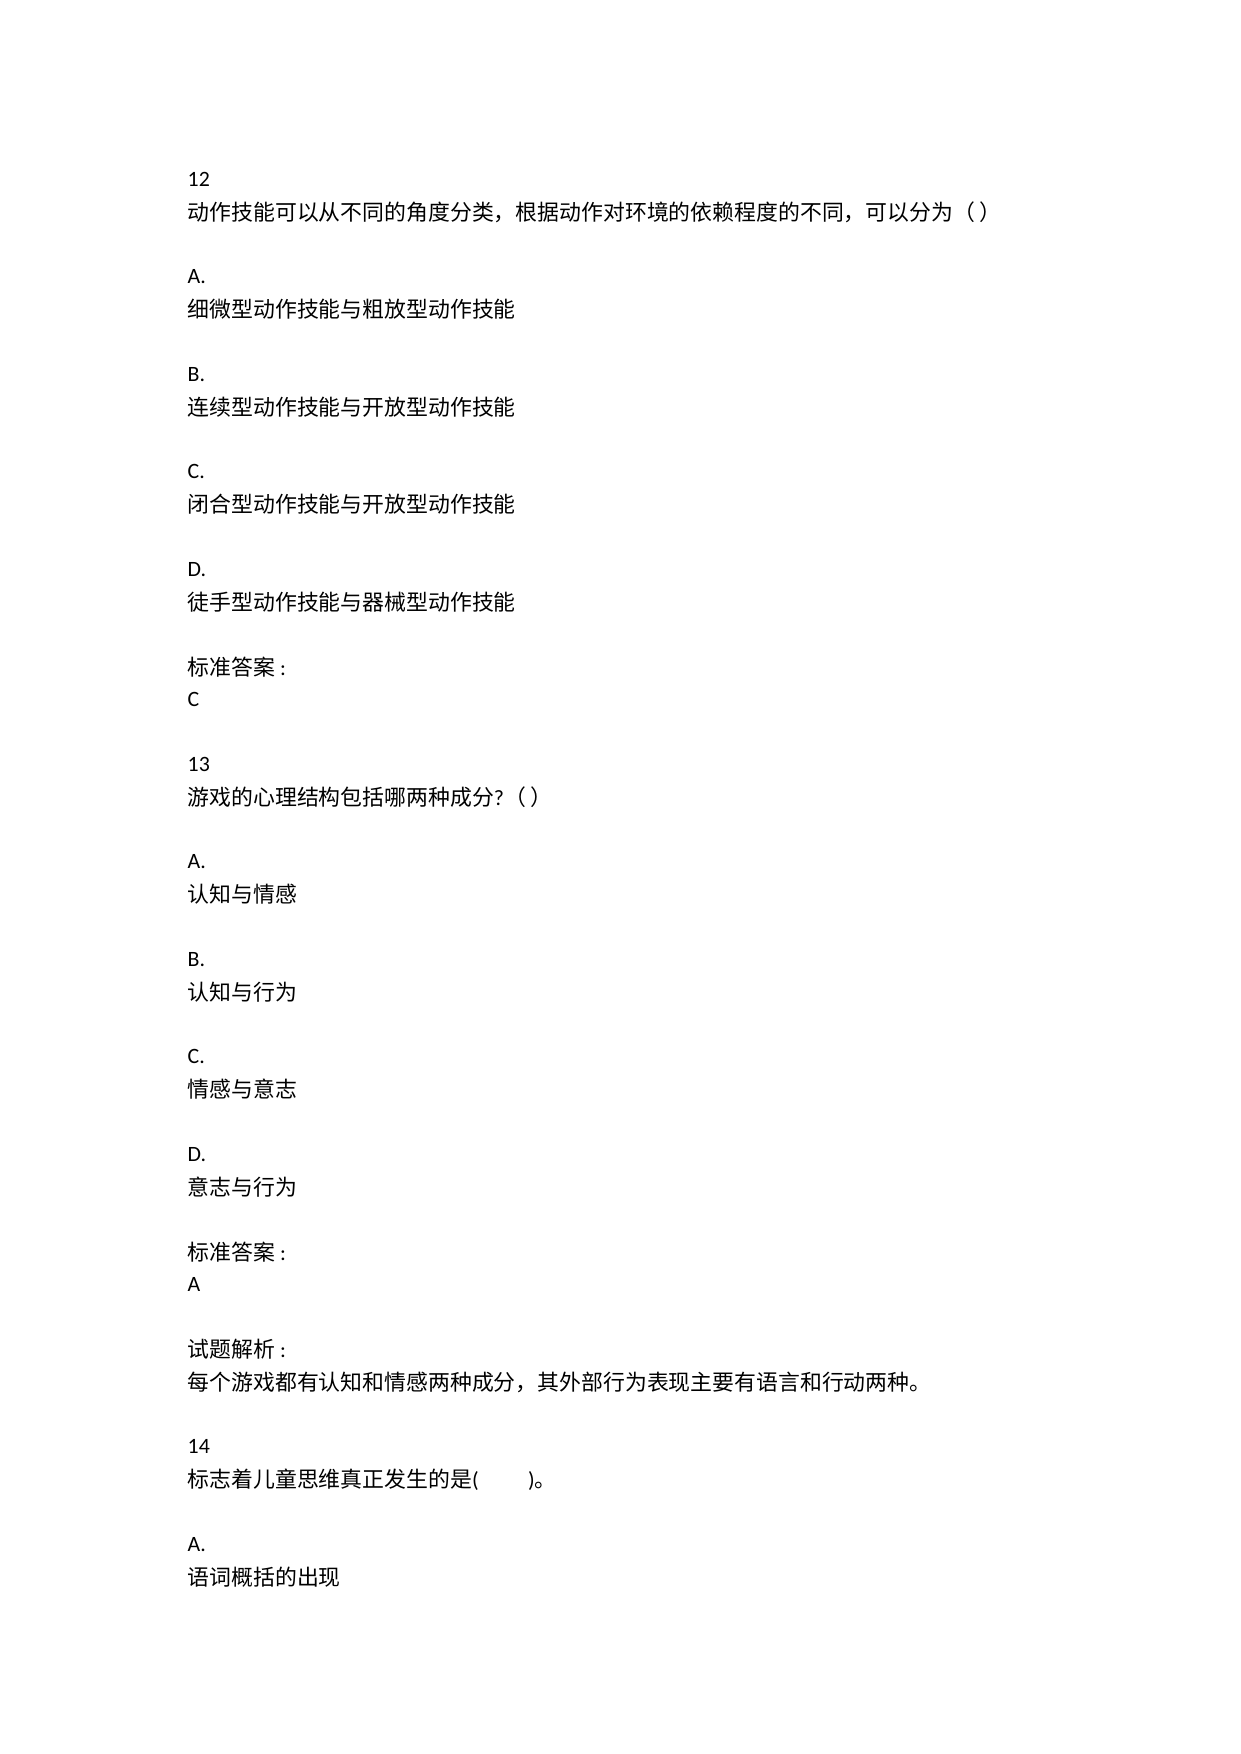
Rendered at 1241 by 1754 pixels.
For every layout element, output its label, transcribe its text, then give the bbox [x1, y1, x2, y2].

text 标准答案 : [187, 649, 1053, 682]
text 意志与行为 [187, 1169, 1053, 1202]
text 13 [187, 747, 1053, 779]
text 认知与情感 [187, 877, 1053, 909]
text B. [187, 942, 1053, 974]
text 每个游戏都有认知和情感两种成分，其外部行为表现主要有语言和行动两种。 [187, 1364, 1053, 1397]
text C [187, 682, 1053, 714]
text 游戏的心理结构包括哪两种成分?（ ） [187, 779, 1053, 812]
text 标准答案 : [187, 1234, 1053, 1267]
text D. [187, 552, 1053, 584]
text 试题解析 : [187, 1332, 1053, 1364]
text 细微型动作技能与粗放型动作技能 [187, 292, 1053, 324]
text 12 [187, 162, 1053, 194]
text 标志着儿童思维真正发生的是( )。 [187, 1462, 1053, 1494]
text 连续型动作技能与开放型动作技能 [187, 389, 1053, 422]
text C. [187, 454, 1053, 487]
text 语词概括的出现 [187, 1559, 1053, 1592]
text A. [187, 259, 1053, 292]
text A [187, 1267, 1053, 1299]
text A. [187, 1527, 1053, 1559]
text 闭合型动作技能与开放型动作技能 [187, 487, 1053, 519]
text D. [187, 1137, 1053, 1169]
text A. [187, 844, 1053, 877]
text 徒手型动作技能与器械型动作技能 [187, 584, 1053, 617]
text B. [187, 357, 1053, 389]
text 14 [187, 1429, 1053, 1462]
text C. [187, 1039, 1053, 1072]
text 情感与意志 [187, 1072, 1053, 1104]
text 认知与行为 [187, 974, 1053, 1007]
text 动作技能可以从不同的角度分类，根据动作对环境的依赖程度的不同，可以分为（ ） [187, 194, 1053, 227]
